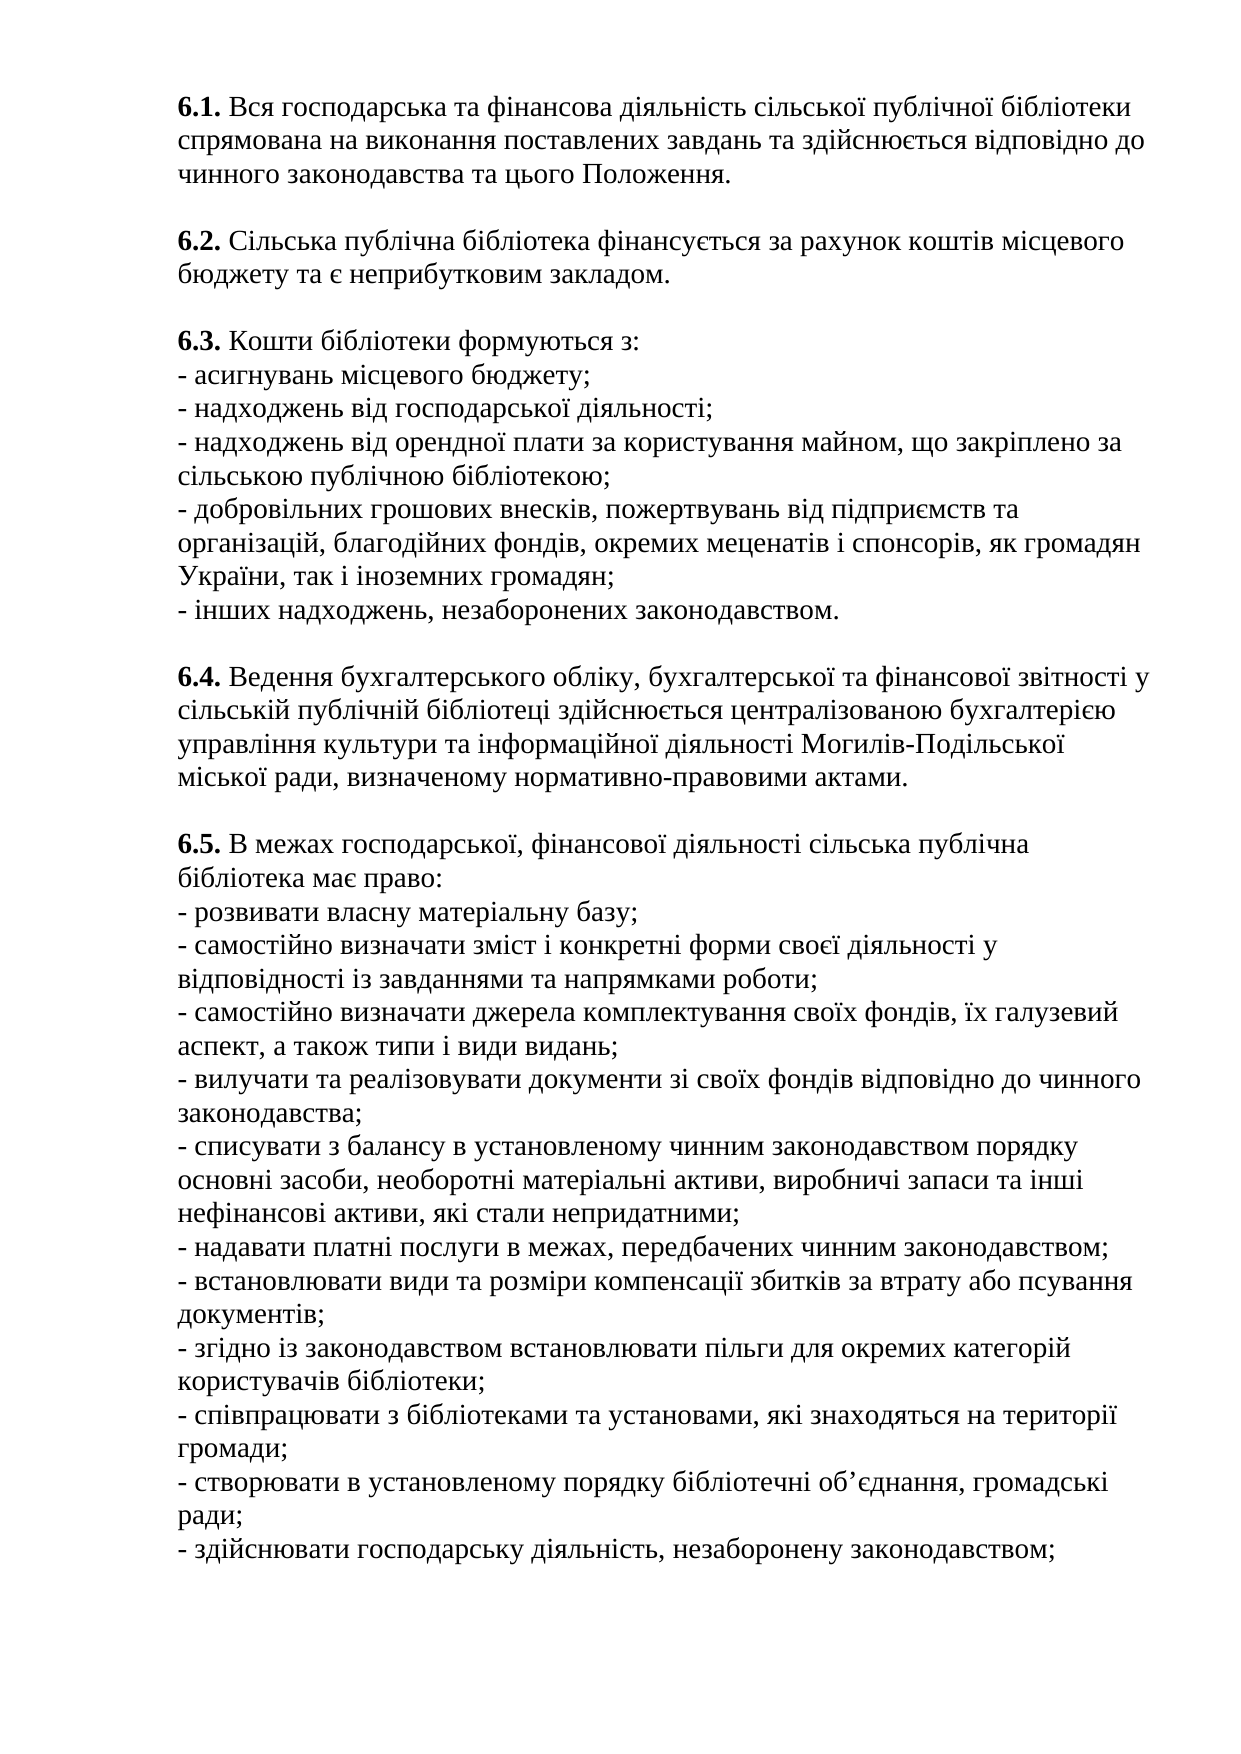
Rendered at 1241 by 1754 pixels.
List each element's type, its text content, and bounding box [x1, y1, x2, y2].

text - створювати в установленому порядку бібліотечні об’єднання, громадські ради; [177, 1464, 1152, 1531]
text - асигнувань місцевого бюджету; [177, 357, 1152, 391]
text - згідно із законодавством встановлювати пільги для окремих категорій користувачів бібліотеки; [177, 1330, 1152, 1397]
text - надавати платні послуги в межах, передбачених чинним законодавством; [177, 1229, 1152, 1263]
text - інших надходжень, незаборонених законодавством. [177, 592, 1152, 625]
text 6.4. Ведення бухгалтерського обліку, бухгалтерської та фінансової звітності у сільській публічній бібліотеці здійснюється централізованою бухгалтерією управління культури та інформаційної діяльності Могилів-Подільської міської ради, визначеному нормативно-правовими актами. [177, 659, 1152, 793]
text 6.2. Сільська публічна бібліотека фінансується за рахунок коштів місцевого бюджету та є неприбутковим закладом. [177, 223, 1152, 290]
text - самостійно визначати джерела комплектування своїх фондів, їх галузевий аспект, а також типи і види видань; [177, 994, 1152, 1061]
text - надходжень від орендної плати за користування майном, що закріплено за сільською публічною бібліотекою; [177, 424, 1152, 491]
text - самостійно визначати зміст і конкретні форми своєї діяльності у відповідності із завданнями та напрямками роботи; [177, 927, 1152, 994]
text 6.1. Вся господарська та фінансова діяльність сільської публічної бібліотеки спрямована на виконання поставлених завдань та здійснюється відповідно до чинного законодавства та цього Положення. [177, 89, 1152, 189]
text - надходжень від господарської діяльності; [177, 391, 1152, 424]
text - встановлювати види та розміри компенсації збитків за втрату або псування документів; [177, 1263, 1152, 1330]
text - вилучати та реалізовувати документи зі своїх фондів відповідно до чинного законодавства; [177, 1061, 1152, 1128]
text 6.3. Кошти бібліотеки формуються з: [177, 323, 1152, 357]
text - співпрацювати з бібліотеками та установами, які знаходяться на території громади; [177, 1397, 1152, 1464]
text - розвивати власну матеріальну базу; [177, 894, 1152, 927]
text - здійснювати господарську діяльність, незаборонену законодавством; [177, 1531, 1152, 1564]
text - списувати з балансу в установленому чинним законодавством порядку основні засоби, необоротні матеріальні активи, виробничі запаси та інші нефінансові активи, які стали непридатними; [177, 1128, 1152, 1229]
text 6.5. В межах господарської, фінансової діяльності сільська публічна бібліотека має право: [177, 827, 1152, 894]
text - добровільних грошових внесків, пожертвувань від підприємств та організацій, благодійних фондів, окремих меценатів і спонсорів, як громадян України, так і іноземних громадян; [177, 491, 1152, 592]
